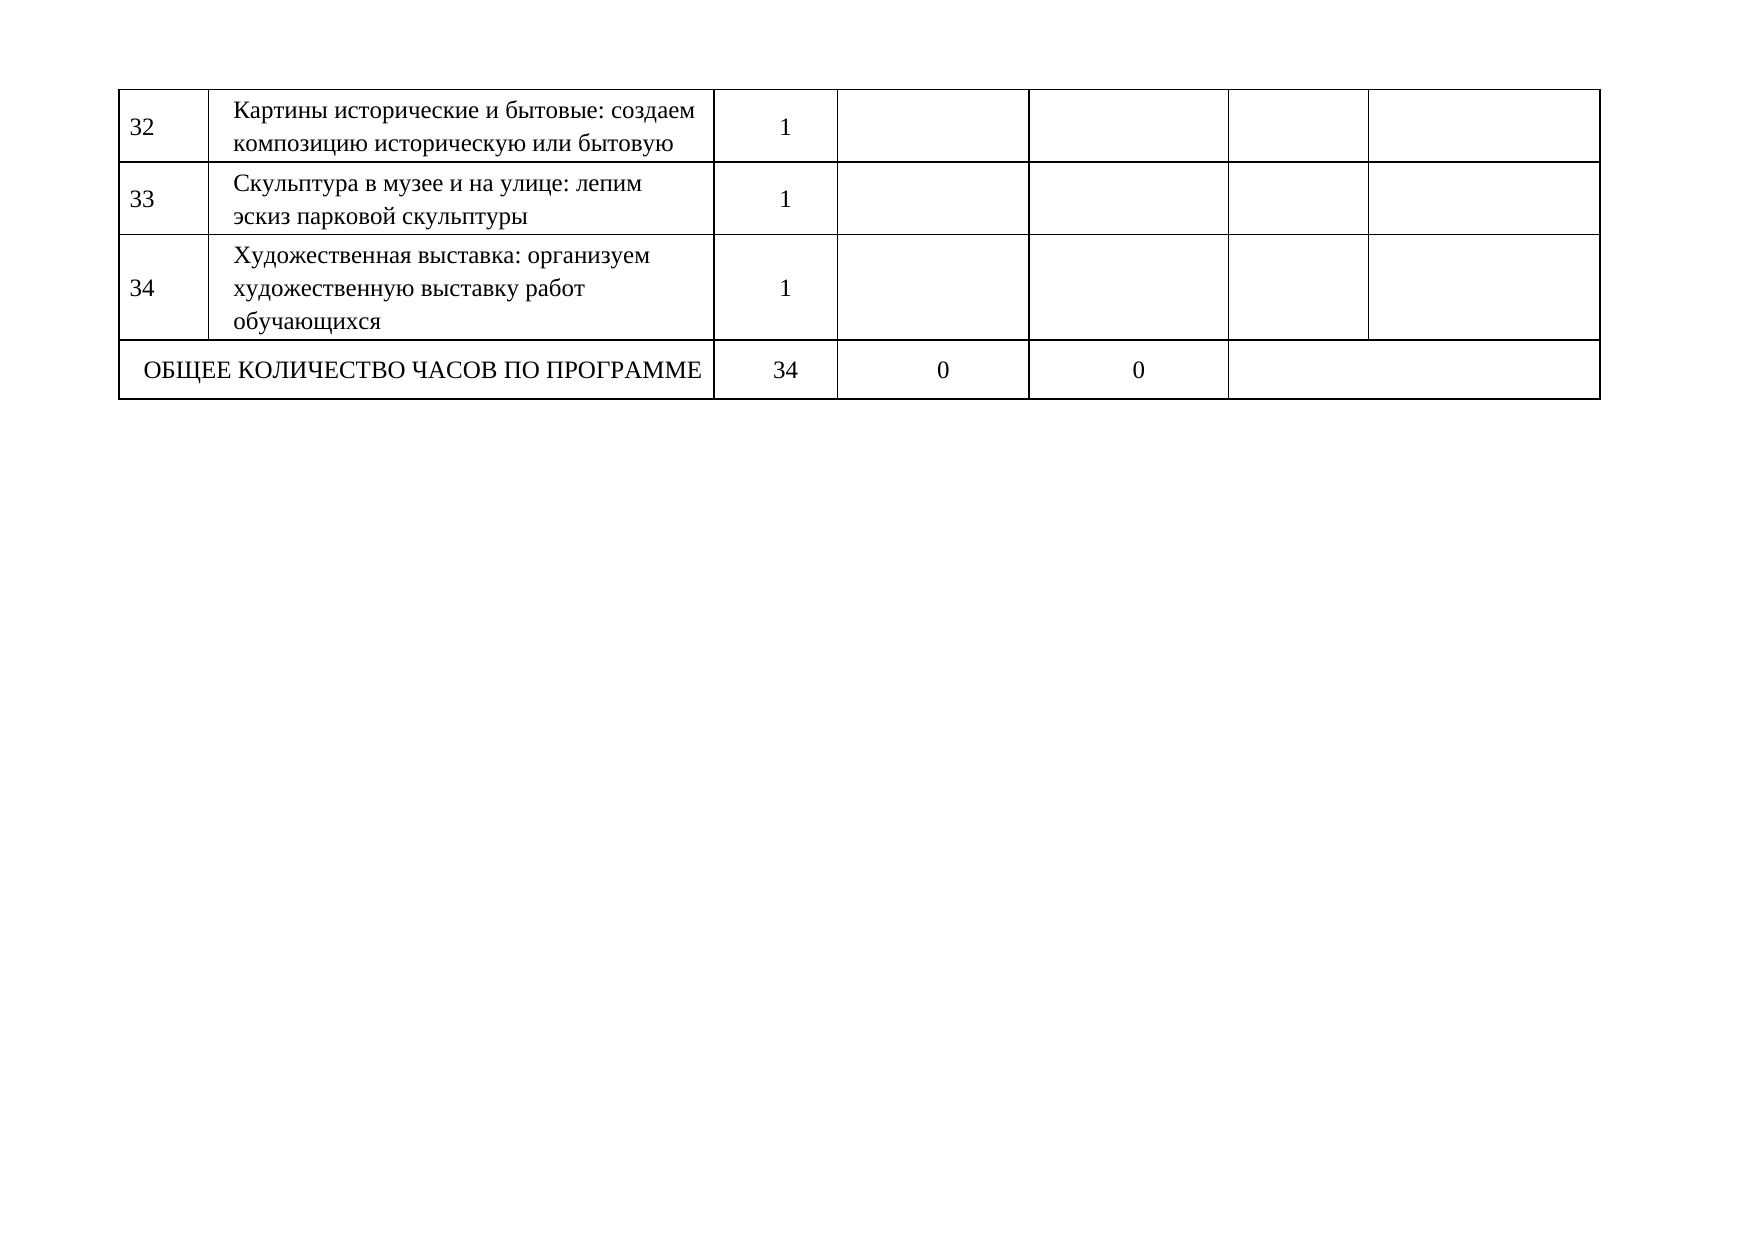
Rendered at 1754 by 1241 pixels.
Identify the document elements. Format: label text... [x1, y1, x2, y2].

table_cell [1229, 341, 1599, 398]
table_cell 33 [120, 163, 208, 233]
table_cell 0 [1030, 341, 1228, 398]
table_cell [1229, 90, 1368, 161]
table_cell [1229, 235, 1368, 339]
table_cell [1369, 235, 1599, 339]
table_cell Художественная выставка: организуем художественную выставку работ обучающихся [209, 235, 713, 339]
table_cell [838, 235, 1028, 339]
table_cell 1 [715, 163, 837, 233]
table_cell [838, 90, 1028, 161]
table_cell [1030, 235, 1228, 339]
table_cell [1030, 90, 1228, 161]
table_cell [1369, 90, 1599, 161]
table_cell [1030, 163, 1228, 233]
table_cell 0 [838, 341, 1028, 398]
table_cell ОБЩЕЕ КОЛИЧЕСТВО ЧАСОВ ПО ПРОГРАММЕ [120, 341, 713, 398]
table_cell Скульптура в музее и на улице: лепим эскиз парковой скульптуры [209, 163, 713, 233]
table_cell 1 [715, 90, 837, 161]
table_cell 34 [715, 341, 837, 398]
table_cell [1369, 163, 1599, 233]
table_cell 34 [120, 235, 208, 339]
table_cell [1229, 163, 1368, 233]
table_cell 32 [120, 90, 208, 161]
table_cell 1 [715, 235, 837, 339]
table_cell Картины исторические и бытовые: создаем композицию историческую или бытовую [209, 90, 713, 161]
table_cell [838, 163, 1028, 233]
